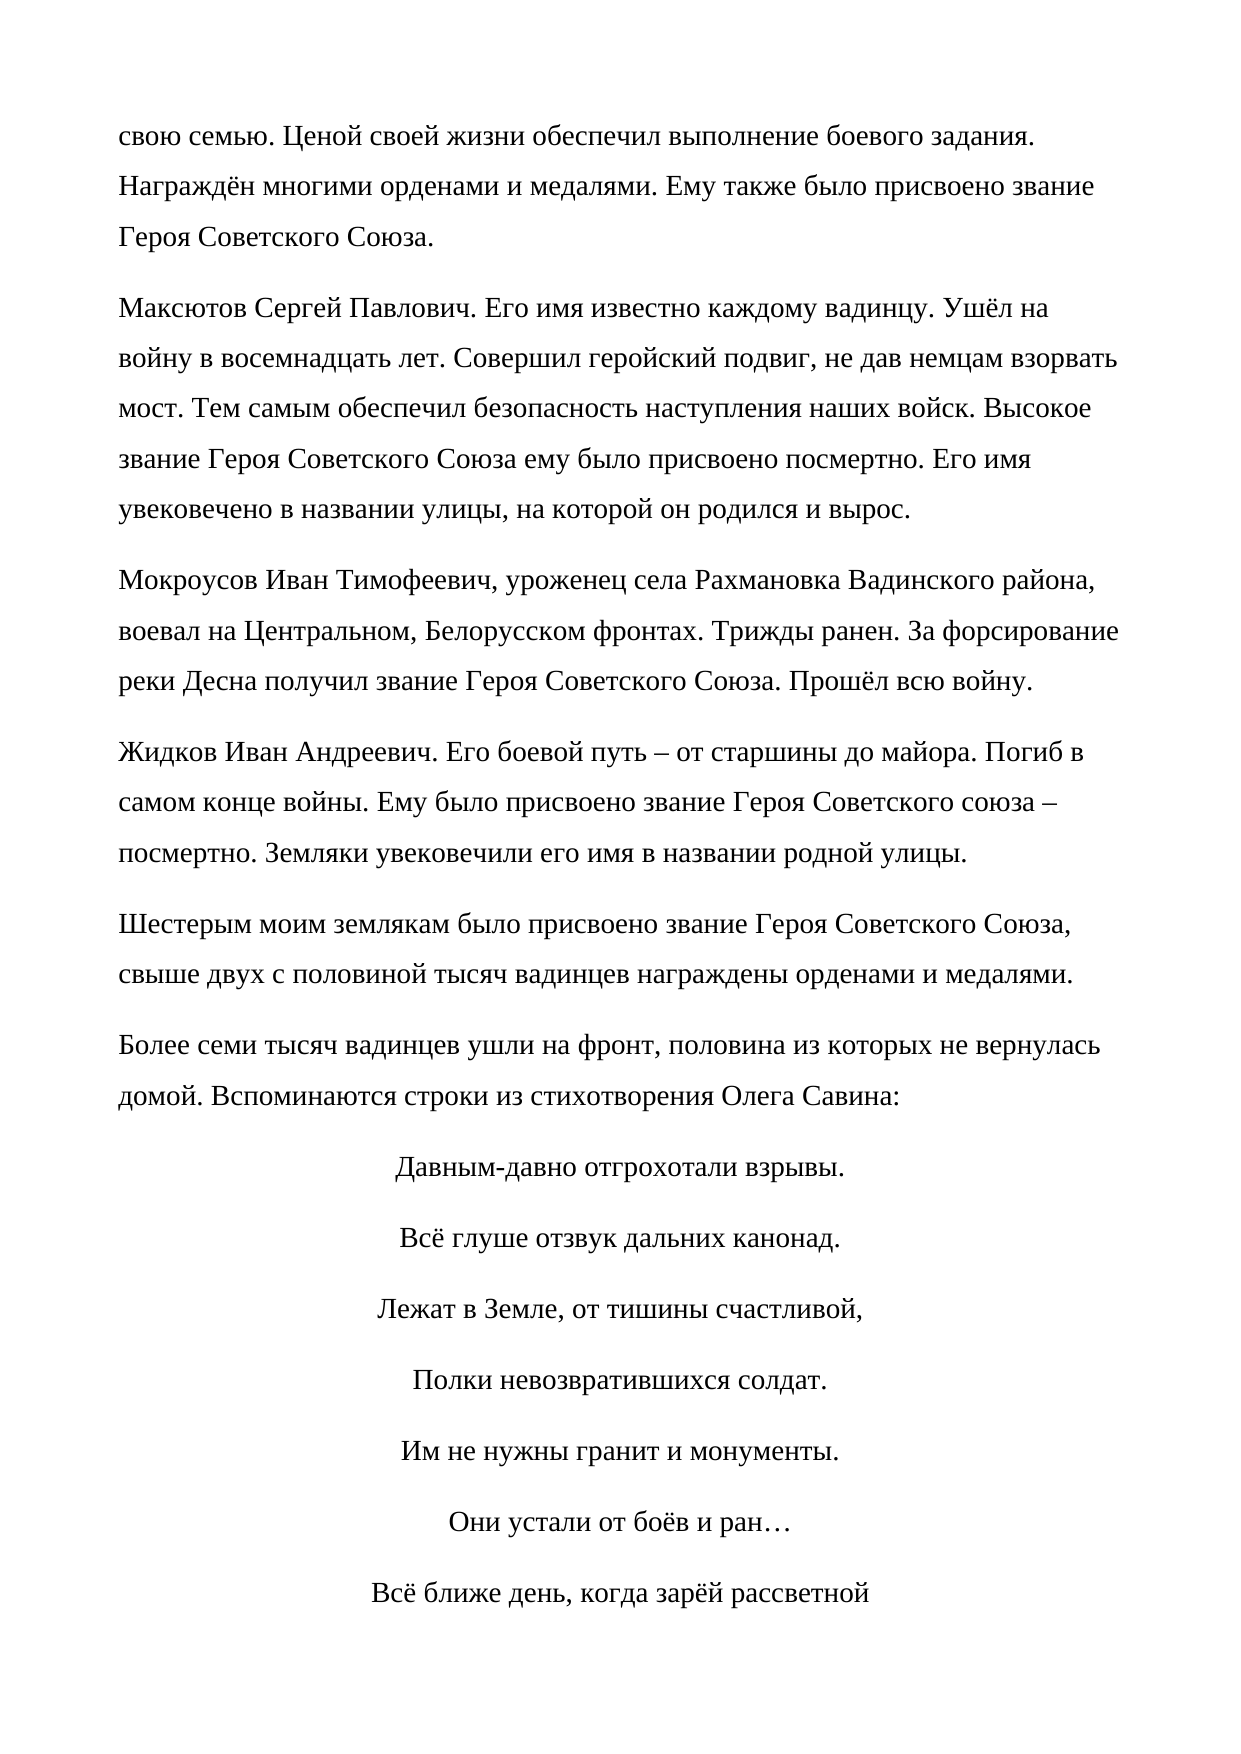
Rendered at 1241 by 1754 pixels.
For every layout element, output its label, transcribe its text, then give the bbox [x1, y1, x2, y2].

text Мокроусов Иван Тимофеевич, уроженец села Рахмановка Вадинского района, воевал на Центральном, Белорусском фронтах. Трижды ранен. За форсирование реки Десна получил звание Героя Советского Союза. Прошёл всю войну. [118, 562, 1122, 696]
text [118, 118, 1122, 252]
text Всё глуше отзвук дальних канонад. [118, 1220, 1122, 1253]
text Лежат в Земле, от тишины счастливой, [118, 1291, 1122, 1324]
text Им не нужны гранит и монументы. [118, 1433, 1122, 1467]
text Полки невозвратившихся солдат. [118, 1362, 1122, 1396]
text Жидков Иван Андреевич. Его боевой путь – от старшины до майора. Погиб в самом конце войны. Ему было присвоено звание Героя Советского союза – посмертно. Земляки увековечили его имя в названии родной улицы. [118, 734, 1122, 868]
text Всё ближе день, когда зарёй рассветной [118, 1576, 1122, 1609]
text Они устали от боёв и ран… [118, 1504, 1122, 1538]
text Давным-давно отгрохотали взрывы. [118, 1149, 1122, 1182]
text Более семи тысяч вадинцев ушли на фронт, половина из которых не вернулась домой. Вспоминаются строки из стихотворения Олега Савина: [118, 1027, 1122, 1111]
text Шестерым моим землякам было присвоено звание Героя Советского Союза, свыше двух с половиной тысяч вадинцев награждены орденами и медалями. [118, 906, 1122, 990]
text Максютов Сергей Павлович. Его имя известно каждому вадинцу. Ушёл на войну в восемнадцать лет. Совершил геройский подвиг, не дав немцам взорвать мост. Тем самым обеспечил безопасность наступления наших войск. Высокое звание Героя Советского Союза ему было присвоено посмертно. Его имя увековечено в названии улицы, на которой он родился и вырос. [118, 290, 1122, 525]
